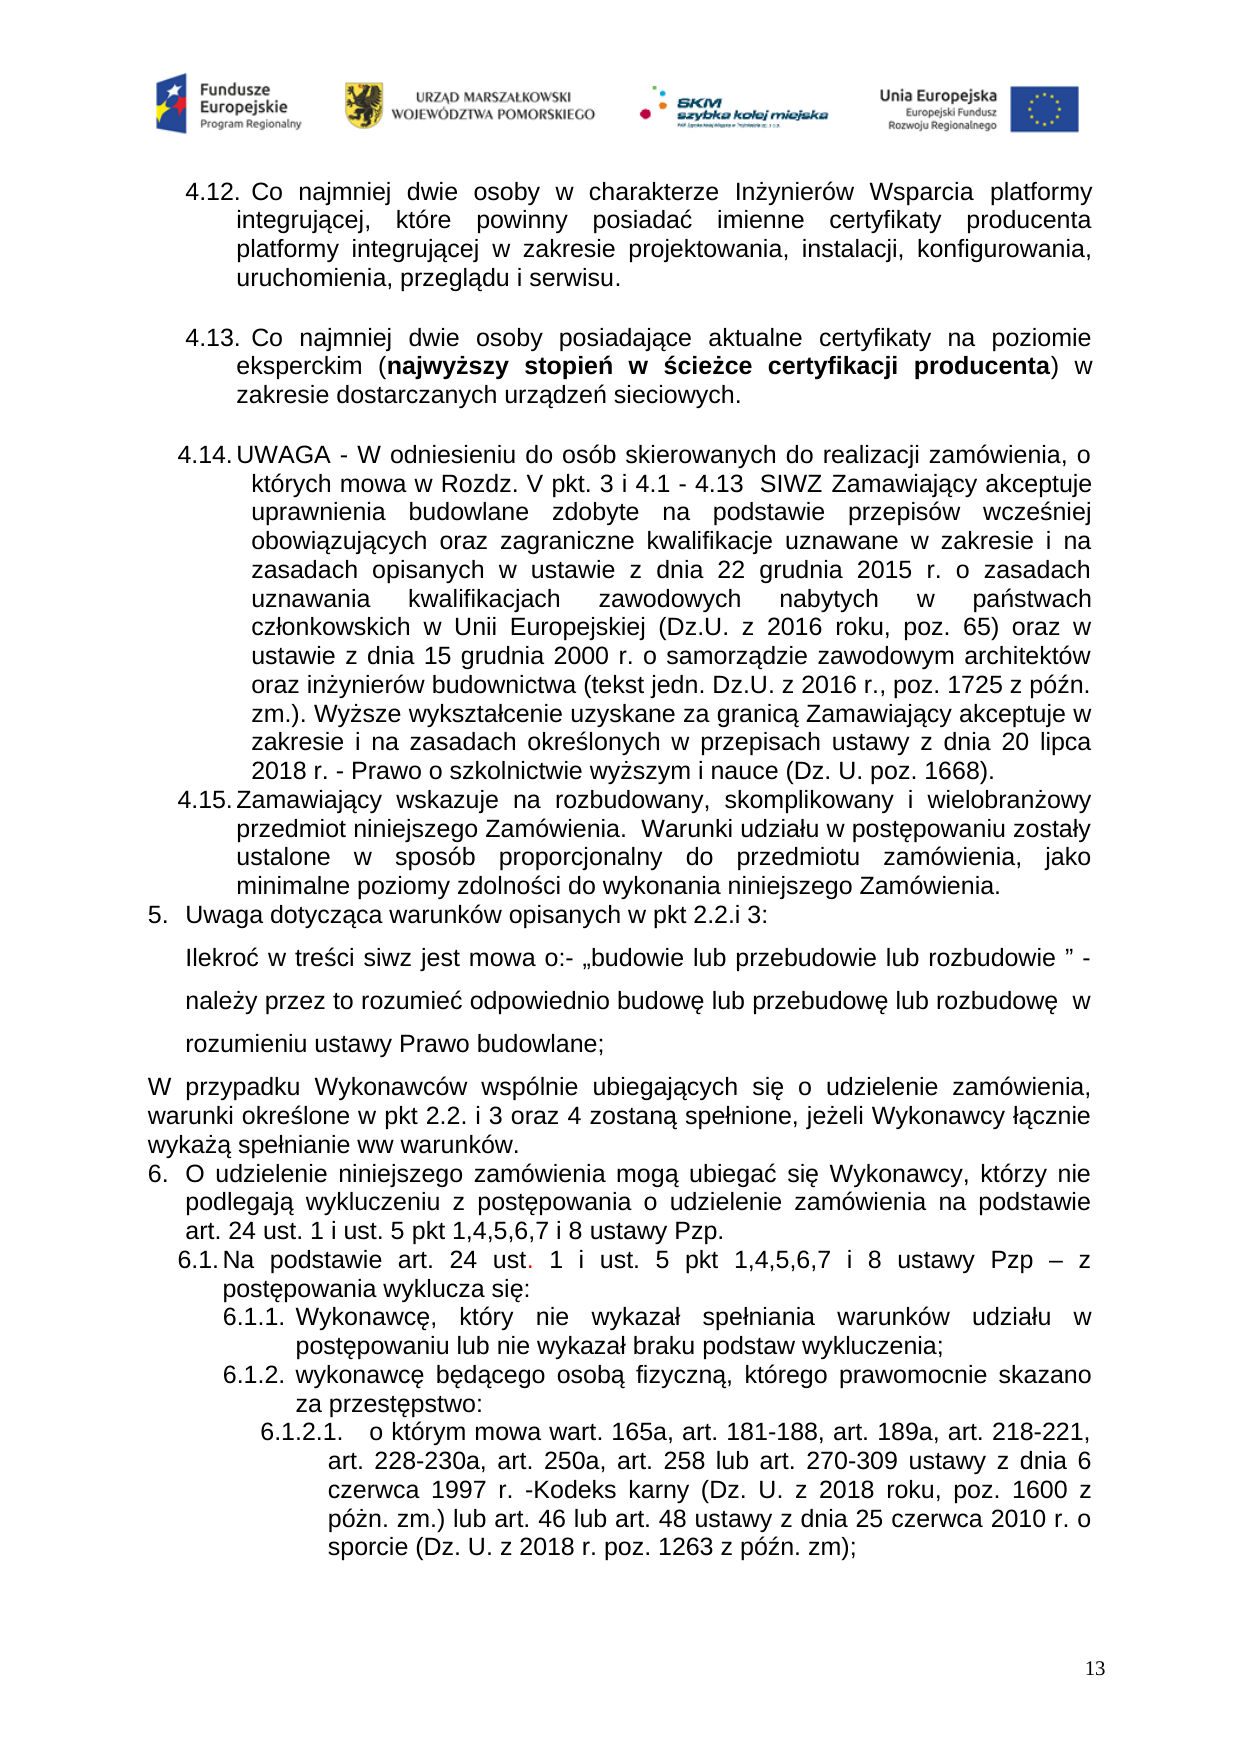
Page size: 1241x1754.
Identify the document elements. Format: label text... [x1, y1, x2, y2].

list O udzielenie niniejszego zamówienia mogą ubiegać się Wykonawcy, którzy nie podlegają wykluczeniu z postępowania o udzielenie zamówienia na podstawie art. 24 ust. 1 i ust. 5 pkt 1,4,5,6,7 i 8 ustawy Pzp. [148, 1158, 1093, 1245]
list W przypadku Wykonawców wspólnie ubiegających się o udzielenie zamówienia, warunki określone w pkt 2.2. i 3 oraz 4 zostaną spełnione, jeżeli Wykonawcy łącznie wykażą spełnianie ww warunków. [148, 1072, 1093, 1158]
list wykonawcę będącego osobą fizyczną, którego prawomocnie skazano za przestępstwo: [223, 1360, 1093, 1417]
picture [147, 73, 1093, 148]
list o którym mowa wart. 165a, art. 181-188, art. 189a, art. 218-221, art. 228-230a, art. 250a, art. 258 lub art. 270-309 ustawy z dnia 6 czerwca 1997 r. -Kodeks karny (Dz. U. z 2018 roku, poz. 1600 z póżn. zm.) lub art. 46 lub art. 48 ustawy z dnia 25 czerwca 2010 r. o sporcie (Dz. U. z 2018 r. poz. 1263 z późn. zm); [260, 1417, 1093, 1561]
list Co najmniej dwie osoby w charakterze Inżynierów Wsparcia platformy integrującej, które powinny posiadać imienne certyfikaty producenta platformy integrującej w zakresie projektowania, instalacji, konfigurowania, uruchomienia, przeglądu i serwisu. [185, 176, 1093, 291]
list Co najmniej dwie osoby posiadające aktualne certyfikaty na poziomie eksperckim (najwyższy stopień w ścieżce certyfikacji producenta) w zakresie dostarczanych urządzeń sieciowych. [185, 322, 1093, 409]
list Ilekroć w treści siwz jest mowa o:- „budowie lub przebudowie lub rozbudowie ” - należy przez to rozumieć odpowiednio budowę lub przebudowę lub rozbudowę w rozumieniu ustawy Prawo budowlane; [185, 943, 1093, 1058]
list UWAGA - W odniesieniu do osób skierowanych do realizacji zamówienia, o których mowa w Rozdz. V pkt. 3 i 4.1 - 4.13 SIWZ Zamawiający akceptuje uprawnienia budowlane zdobyte na podstawie przepisów wcześniej obowiązujących oraz zagraniczne kwalifikacje uznawane w zakresie i na zasadach opisanych w ustawie z dnia 22 grudnia 2015 r. o zasadach uznawania kwalifikacjach zawodowych nabytych w państwach członkowskich w Unii Europejskiej (Dz.U. z 2016 roku, poz. 65) oraz w ustawie z dnia 15 grudnia 2000 r. o samorządzie zawodowym architektów oraz inżynierów budownictwa (tekst jedn. Dz.U. z 2016 r., poz. 1725 z późn. zm.). Wyższe wykształcenie uzyskane za granicą Zamawiający akceptuje w zakresie i na zasadach określonych w przepisach ustawy z dnia 20 lipca 2018 r. - Prawo o szkolnictwie wyższym i nauce (Dz. U. poz. 1668). [177, 440, 1093, 785]
list Wykonawcę, który nie wykazał spełniania warunków udziału w postępowaniu lub nie wykazał braku podstaw wykluczenia; [223, 1302, 1093, 1360]
list Zamawiający wskazuje na rozbudowany, skomplikowany i wielobranżowy przedmiot niniejszego Zamówienia. Warunki udziału w postępowaniu zostały ustalone w sposób proporcjonalny do przedmiotu zamówienia, jako minimalne poziomy zdolności do wykonania niniejszego Zamówienia. [177, 785, 1093, 900]
list Na podstawie art. 24 ust. 1 i ust. 5 pkt 1,4,5,6,7 i 8 ustawy Pzp – z postępowania wyklucza się: [177, 1245, 1093, 1302]
list Uwaga dotycząca warunków opisanych w pkt 2.2.i 3: [148, 900, 1093, 928]
